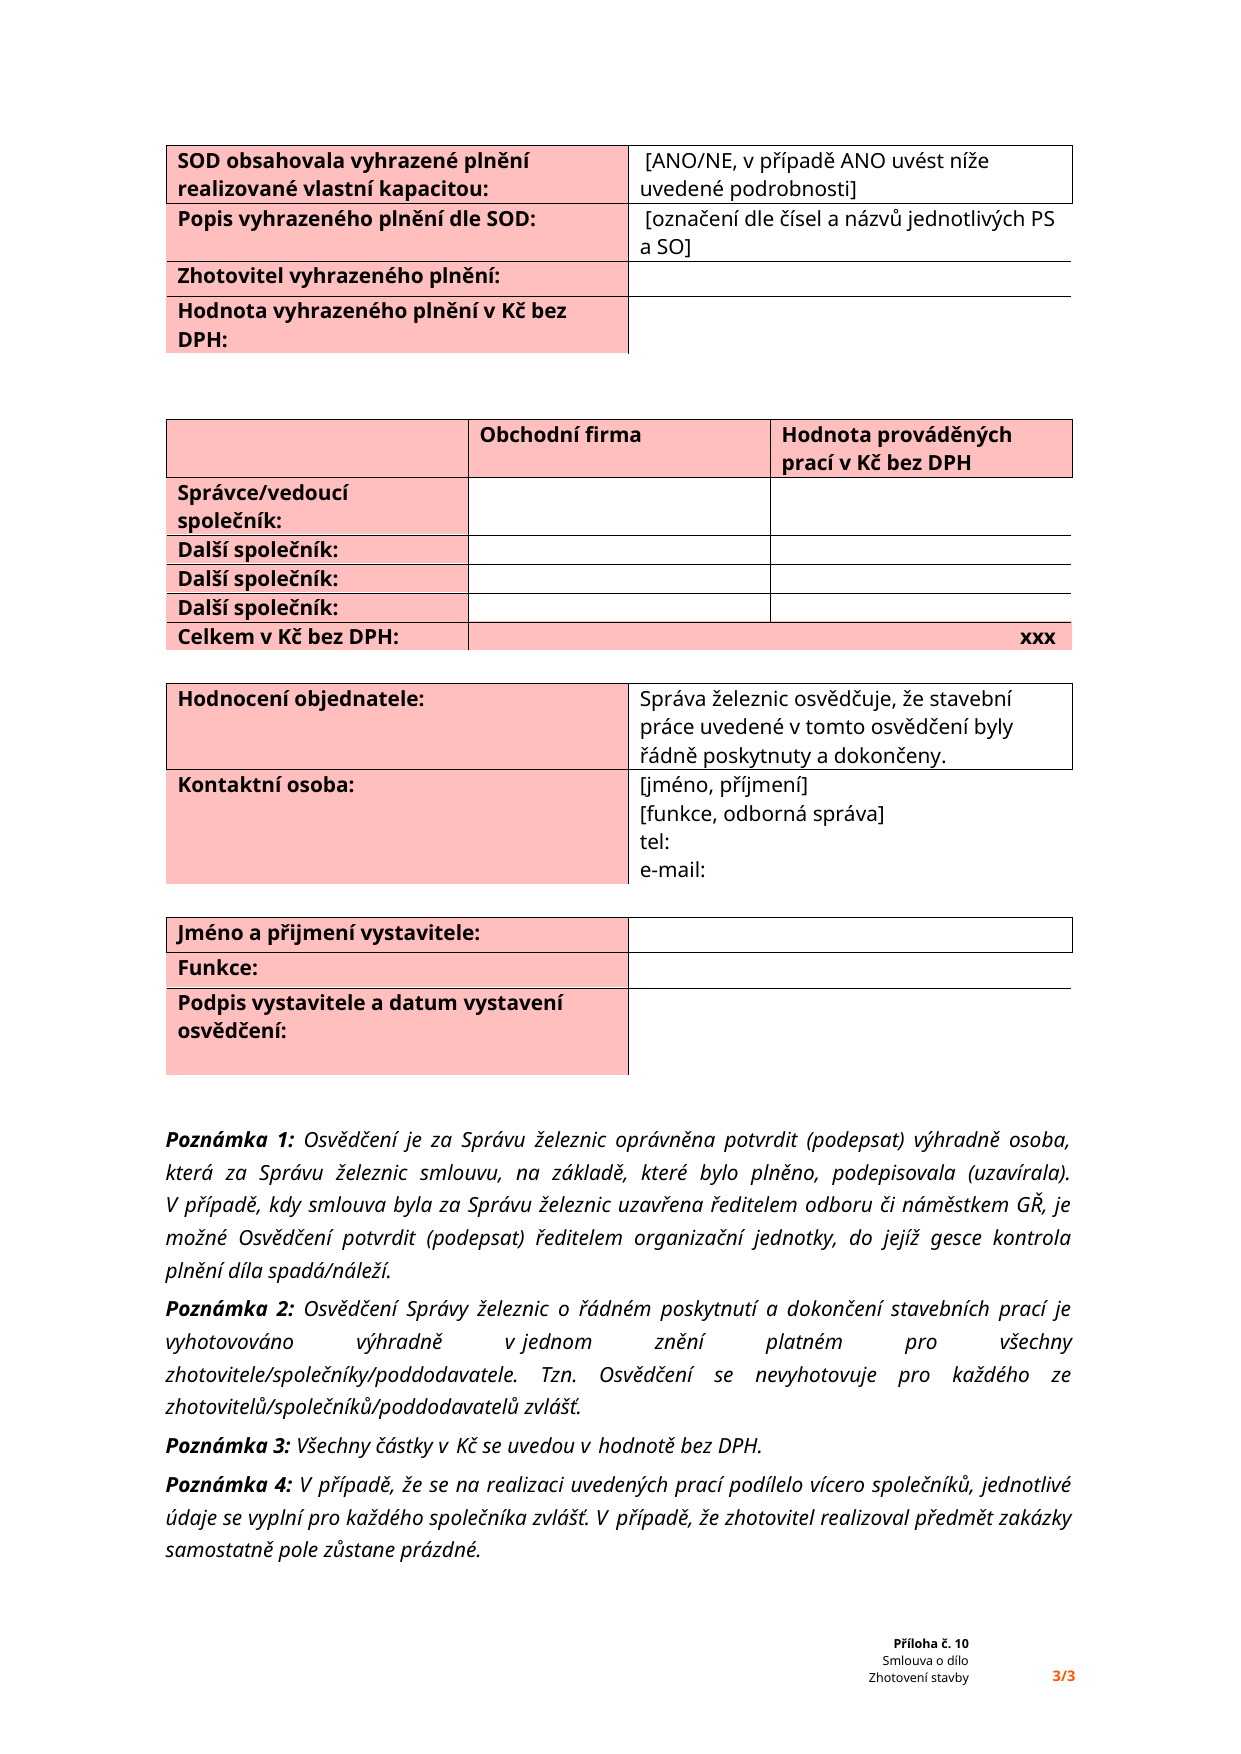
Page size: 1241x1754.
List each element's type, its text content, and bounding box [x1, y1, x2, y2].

table_cell [771, 593, 1072, 621]
table_cell [označení dle čísel a názvů jednotlivých PS a SO] [629, 204, 1072, 261]
table_cell Popis vyhrazeného plnění dle SOD: [166, 204, 628, 261]
table_cell [629, 296, 1072, 353]
text Poznámka 1: Osvědčení je za Správu železnic oprávněna potvrdit (podepsat) výhradně osoba, která za Správu železnic smlouvu, na základě, které bylo plněno, podepisovala (uzavírala). V případě, kdy smlouva byla za Správu železnic uzavřena ředitelem odboru či náměstkem GŘ, je možné Osvědčení potvrdit (podepsat) ředitelem organizační jednotky, do jejíž gesce kontrola plnění díla spadá/náleží. [165, 1125, 1075, 1284]
table_cell Další společník: [166, 535, 468, 563]
text Poznámka 4: V případě, že se na realizaci uvedených prací podílelo vícero společníků, jednotlivé údaje se vyplní pro každého společníka zvlášť. V případě, že zhotovitel realizoval předmět zakázky samostatně pole zůstane prázdné. [165, 1470, 1075, 1564]
table_cell Celkem v Kč bez DPH: [166, 621, 468, 650]
table_cell Podpis vystavitele a datum vystavení osvědčení: [166, 988, 628, 1075]
table_cell [469, 594, 770, 621]
table_header Obchodní firma [469, 420, 770, 477]
table_cell xxx (vyplnit pouze v případě, kdy se jedná o společnost) [469, 621, 1072, 650]
table_header SOD obsahovala vyhrazené plnění realizované vlastní kapacitou: [167, 146, 628, 203]
table_cell [771, 535, 1072, 563]
table_cell [629, 988, 1072, 1075]
table_cell Správce/vedoucí společník: [166, 478, 468, 534]
table_cell [771, 478, 1072, 534]
table_header [ANO/NE, v případě ANO uvést níže uvedené podrobnosti] [629, 146, 1072, 203]
table_cell Funkce: [166, 953, 628, 987]
table_cell [469, 478, 770, 534]
table_header [629, 918, 1072, 952]
table_cell [469, 536, 770, 563]
table_cell Další společník: [166, 564, 468, 592]
table_cell [469, 565, 770, 592]
table_cell [629, 953, 1072, 987]
table_cell [771, 564, 1072, 592]
table_cell [629, 261, 1072, 296]
table_cell [jméno, příjmení] [funkce, odborná správa] tel: e-mail: [629, 770, 1072, 884]
text Poznámka 2: Osvědčení Správy železnic o řádném poskytnutí a dokončení stavebních prací je vyhotovováno výhradně v jednom znění platném pro všechny zhotovitele/společníky/poddodavatele. Tzn. Osvědčení se nevyhotovuje pro každého ze zhotovitelů/společníků/poddodavatelů zvlášť. [165, 1294, 1075, 1421]
table_cell Kontaktní osoba: [166, 770, 628, 884]
table_header [167, 420, 468, 477]
table_cell Zhotovitel vyhrazeného plnění: [166, 261, 628, 296]
table_cell Hodnota vyhrazeného plnění v Kč bez DPH: [166, 296, 628, 353]
text Poznámka 3: Všechny částky v Kč se uvedou v hodnotě bez DPH. [165, 1431, 1075, 1460]
table_header Hodnota prováděných prací v Kč bez DPH [771, 420, 1072, 477]
table_header Jméno a přijmení vystavitele: [167, 918, 628, 952]
table_header Hodnocení objednatele: [167, 684, 628, 769]
table_header Správa železnic osvědčuje, že stavební práce uvedené v tomto osvědčení byly řádně poskytnuty a dokončeny. [629, 684, 1072, 769]
table_cell Další společník: [166, 593, 468, 621]
